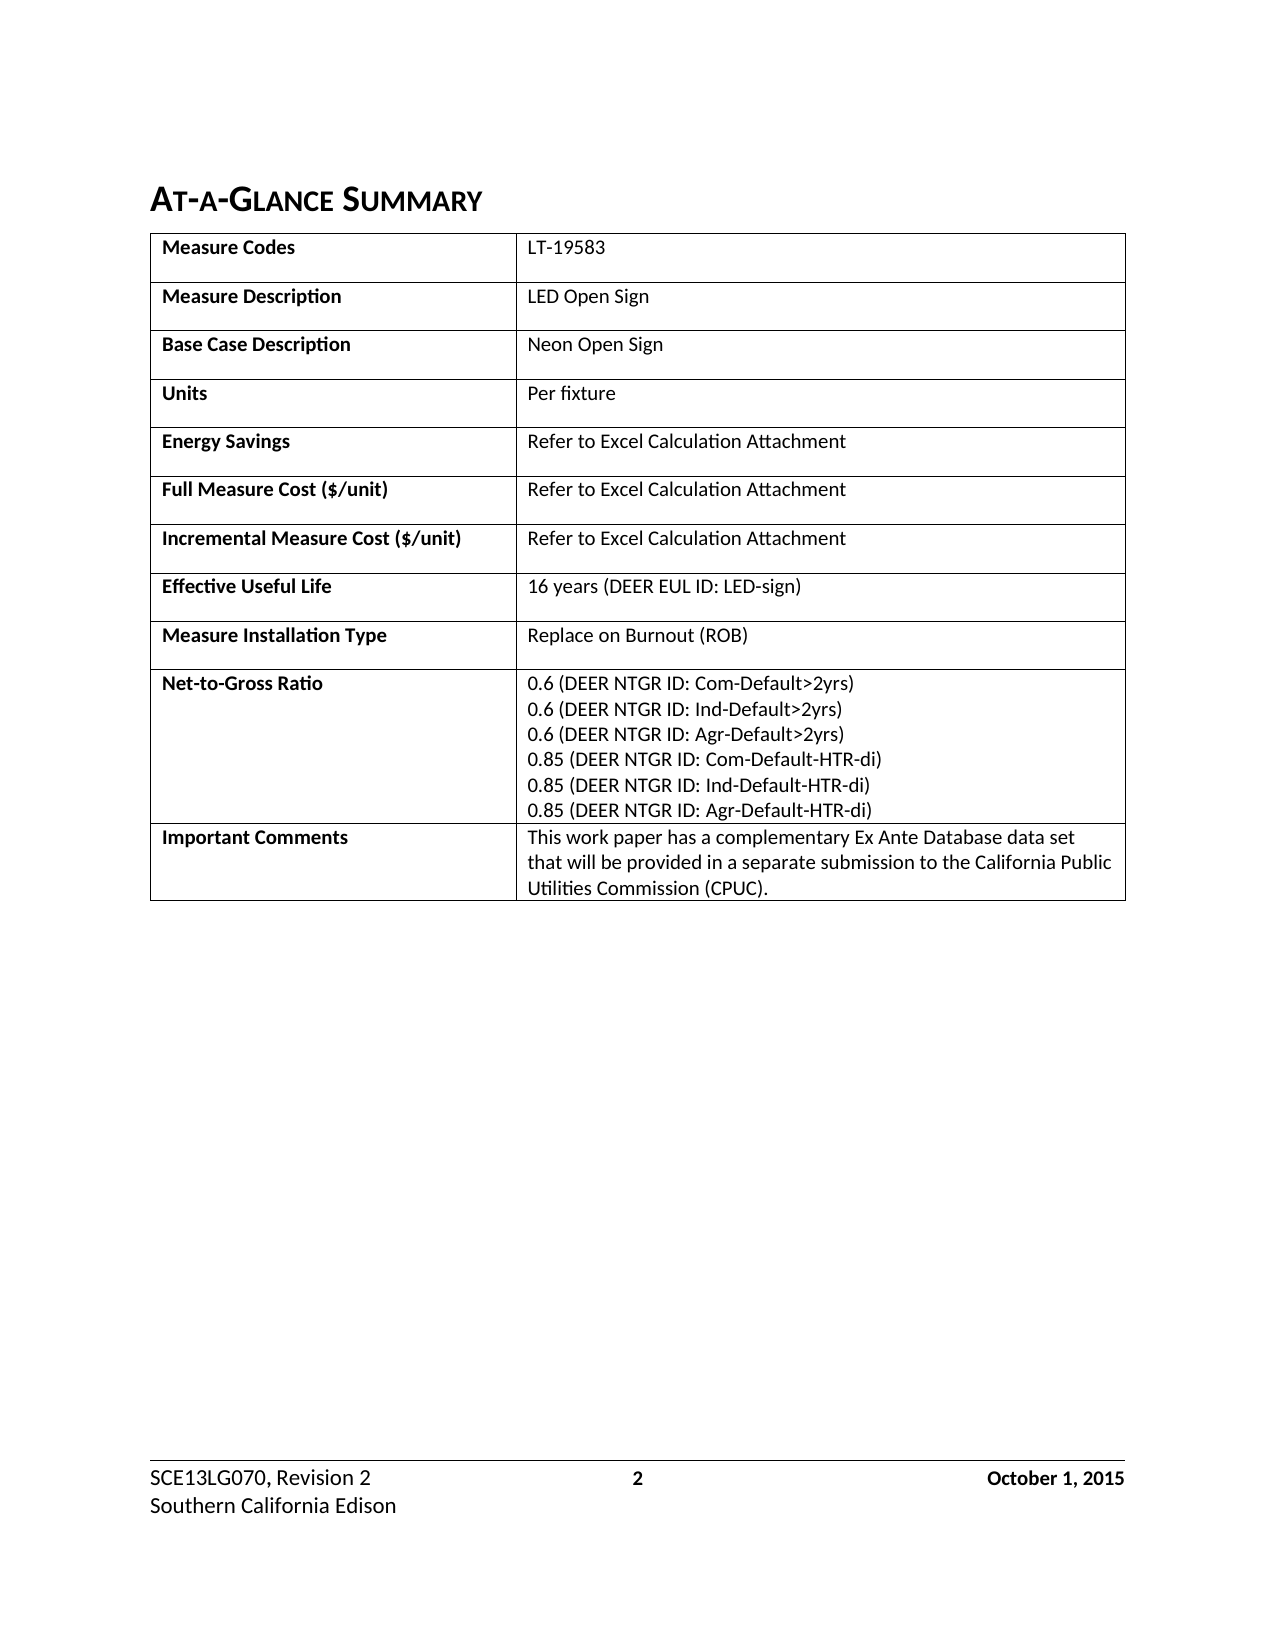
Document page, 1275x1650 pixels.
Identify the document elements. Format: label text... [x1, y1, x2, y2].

subtitle At-a-Glance Summary [150, 175, 1125, 221]
table_cell Net-to-Gross Ratio [151, 670, 516, 823]
table_cell Incremental Measure Cost ($/unit) [151, 525, 516, 572]
table_cell Measure Description [151, 283, 516, 330]
table_cell LED Open Sign [517, 283, 1125, 330]
table_cell Units [151, 380, 516, 427]
table_cell Base Case Description [151, 331, 516, 379]
table_cell This work paper has a complementary Ex Ante Database data set that will be provided in a separate submission to the California Public Utilities Commission (CPUC). [517, 824, 1125, 900]
table_header Measure Codes [151, 234, 516, 282]
table_cell Measure Installation Type [151, 622, 516, 669]
table_cell 16 years (DEER EUL ID: LED-sign) [517, 574, 1125, 621]
table_cell Energy Savings [151, 428, 516, 476]
table_cell Per fixture [517, 380, 1125, 427]
table_cell Important Comments [151, 824, 516, 900]
table_cell Effective Useful Life [151, 574, 516, 621]
table_header LT-19583 [517, 234, 1125, 282]
table_cell Full Measure Cost ($/unit) [151, 477, 516, 524]
table_cell Refer to Excel Calculation Attachment [517, 428, 1125, 476]
table_cell Replace on Burnout (ROB) [517, 622, 1125, 669]
table_cell 0.6 (DEER NTGR ID: Com-Default>2yrs) 0.6 (DEER NTGR ID: Ind-Default>2yrs) 0.6 (DEER NTGR ID: Agr-Default>2yrs) 0.85 (DEER NTGR ID: Com-Default-HTR-di) 0.85 (DEER NTGR ID: Ind-Default-HTR-di) 0.85 (DEER NTGR ID: Agr-Default-HTR-di) [517, 670, 1125, 823]
table_cell Neon Open Sign [517, 331, 1125, 379]
table_cell Refer to Excel Calculation Attachment [517, 477, 1125, 524]
table_cell Refer to Excel Calculation Attachment [517, 525, 1125, 572]
